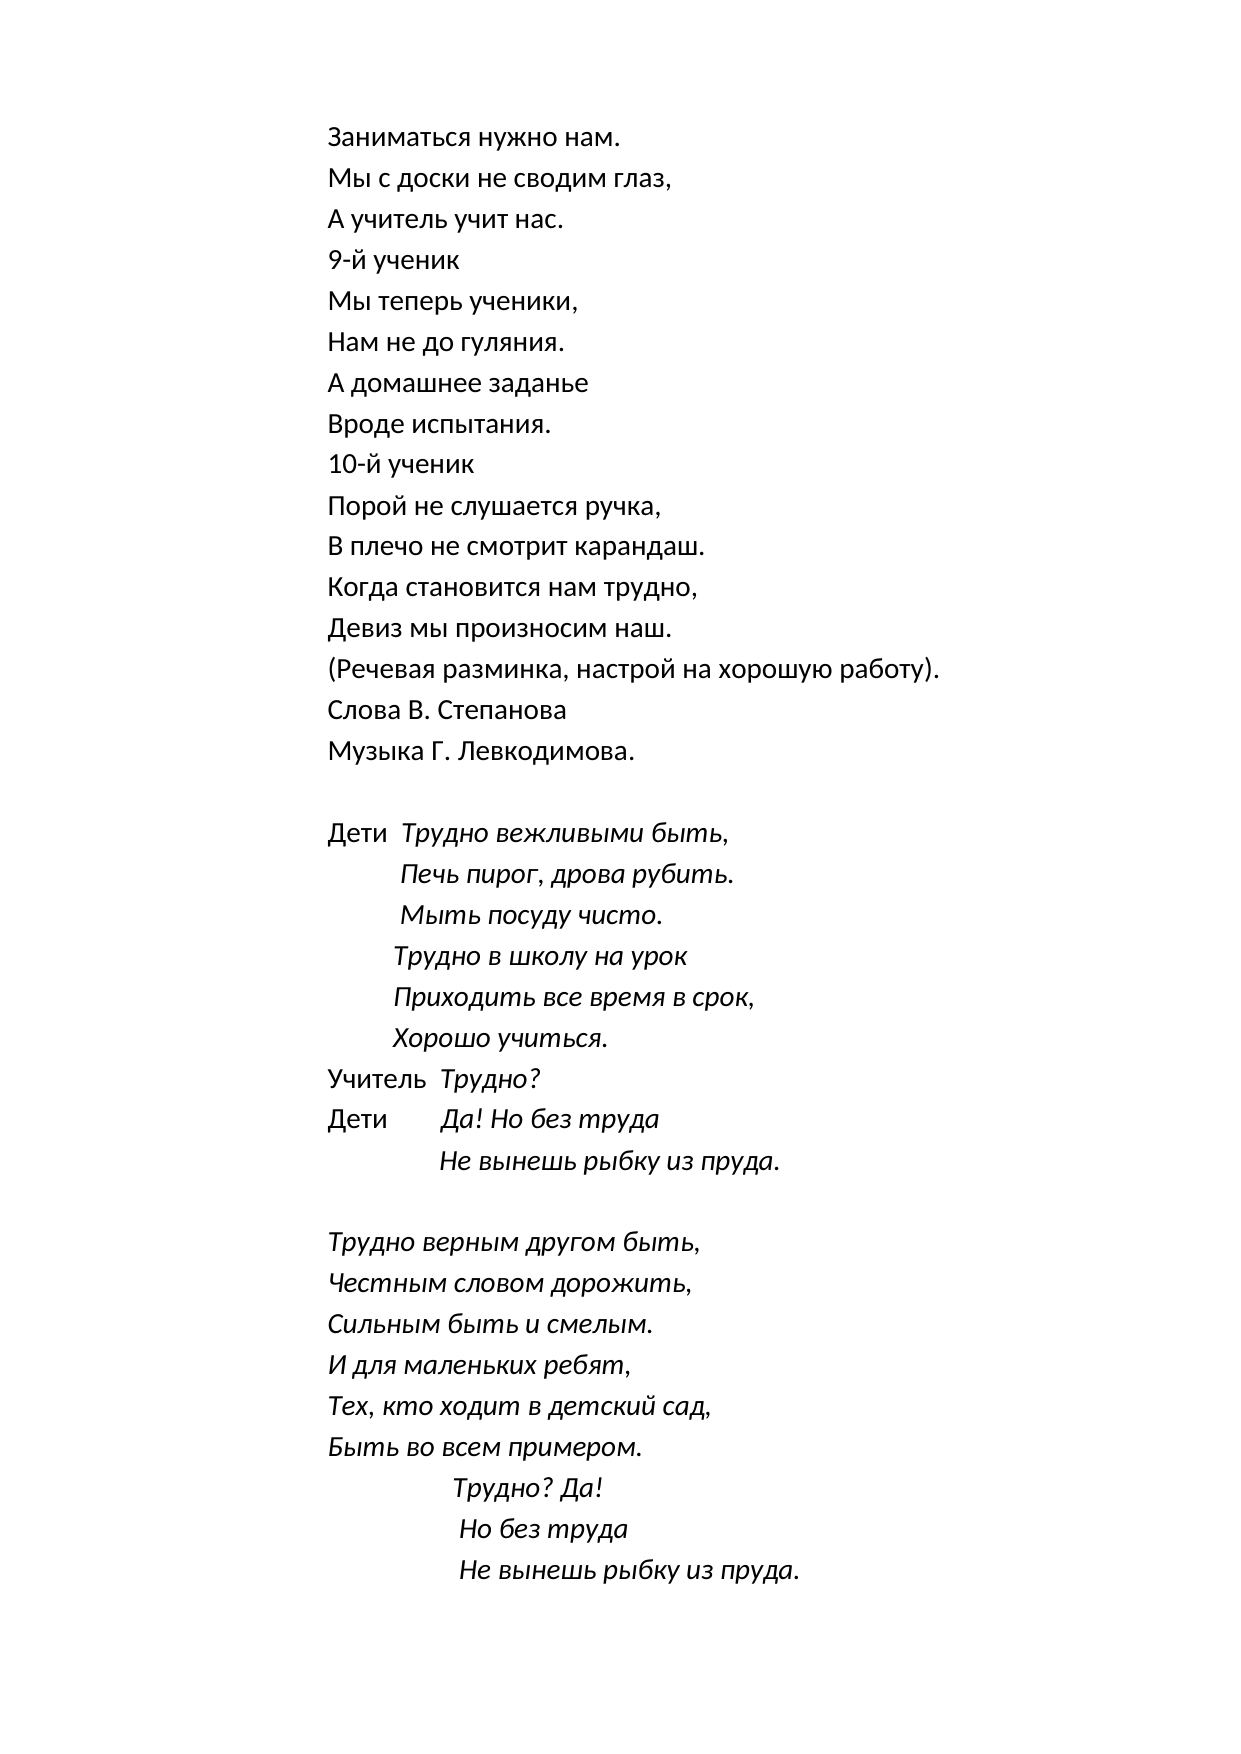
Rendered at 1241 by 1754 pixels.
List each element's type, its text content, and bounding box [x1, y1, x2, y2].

list Трудно верным другом быть, [327, 1223, 1152, 1259]
list Мы с доски не сводим глаз, [327, 159, 1152, 195]
list И для маленьких ребят, [327, 1346, 1152, 1382]
list (Речевая разминка, настрой на хорошую работу). [327, 650, 1152, 686]
list 9-й ученик [327, 241, 1152, 277]
list Когда становится нам трудно, [327, 568, 1152, 604]
list Учитель Трудно? [327, 1060, 1152, 1095]
list Нам не до гуляния. [327, 323, 1152, 358]
list А учитель учит нас. [327, 200, 1152, 236]
list Девиз мы произносим наш. [327, 609, 1152, 645]
list Слова В. Степанова [327, 691, 1152, 727]
list Но без труда [327, 1510, 1152, 1546]
list Приходить все время в срок, [327, 978, 1152, 1013]
list Порой не слушается ручка, [327, 487, 1152, 522]
list Дети Да! Но без труда [327, 1101, 1152, 1136]
list В плечо не смотрит карандаш. [327, 527, 1152, 563]
list Дети Трудно вежливыми быть, [327, 814, 1152, 850]
list Быть во всем примером. [327, 1428, 1152, 1464]
list Не вынешь рыбку из пруда. [327, 1142, 1152, 1177]
list Хорошо учиться. [327, 1019, 1152, 1054]
list Тех, кто ходит в детский сад, [327, 1387, 1152, 1423]
list Трудно? Да! [327, 1469, 1152, 1505]
list А домашнее заданье [327, 364, 1152, 399]
list Печь пирог, дрова рубить. [327, 855, 1152, 891]
list Честным словом дорожить, [327, 1264, 1152, 1300]
list Вроде испытания. [327, 405, 1152, 440]
list Заниматься нужно нам. [327, 118, 1152, 154]
list Мы теперь ученики, [327, 282, 1152, 317]
list Сильным быть и смелым. [327, 1305, 1152, 1341]
list 10-й ученик [327, 446, 1152, 481]
list Музыка Г. Левкодимова. [327, 732, 1152, 768]
list Трудно в школу на урок [327, 937, 1152, 972]
list Не вынешь рыбку из пруда. [327, 1551, 1152, 1587]
list Мыть посуду чисто. [327, 896, 1152, 932]
